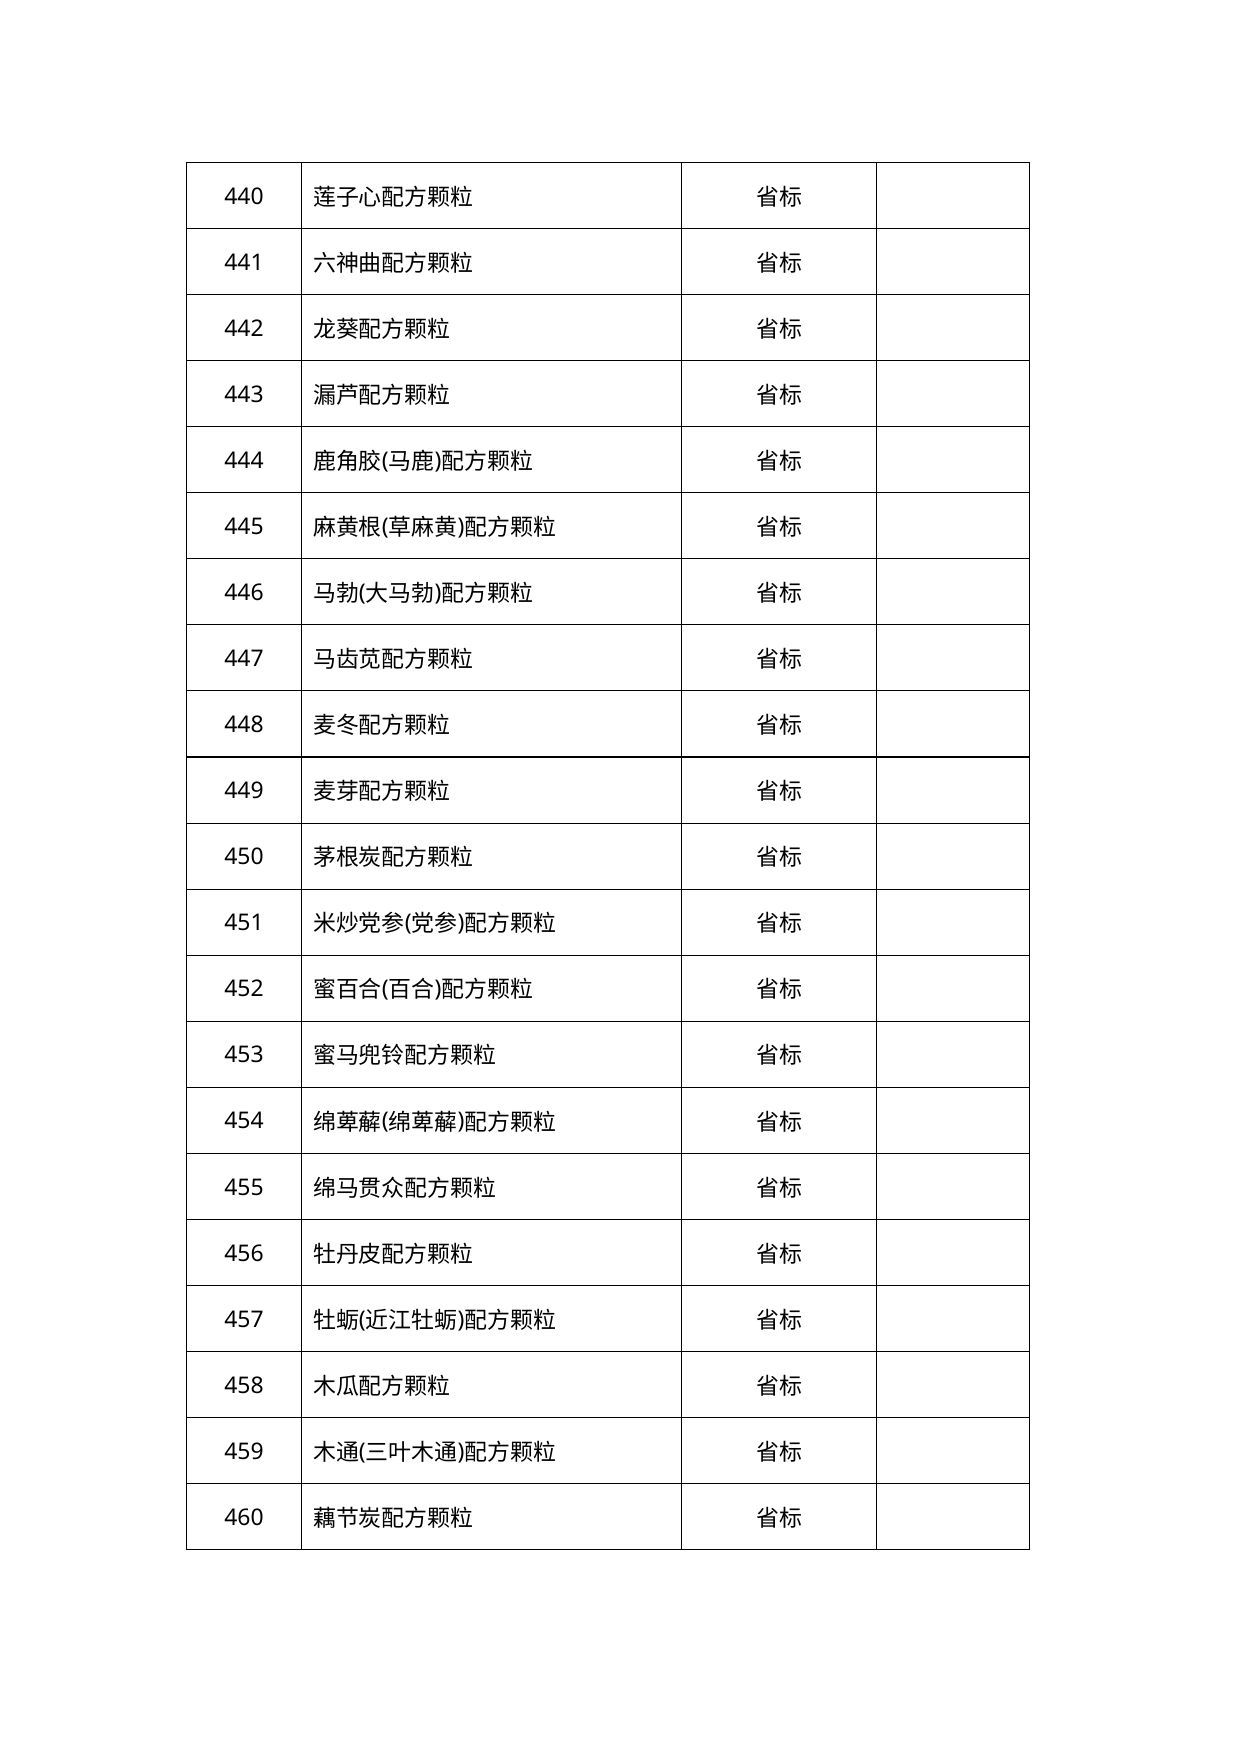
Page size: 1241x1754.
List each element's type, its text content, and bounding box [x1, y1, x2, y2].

table_cell 省标 [682, 1220, 876, 1285]
table_cell 455 [187, 1154, 301, 1219]
table_cell 440 [187, 163, 301, 228]
table_cell 绵萆薢(绵萆薢)配方颗粒 [302, 1088, 681, 1153]
table_cell 442 [187, 295, 301, 360]
table_cell 省标 [682, 1286, 876, 1351]
table_cell [877, 493, 1029, 558]
table_cell 省标 [682, 1418, 876, 1483]
table_cell [877, 295, 1029, 360]
table_cell 454 [187, 1088, 301, 1153]
table_cell [877, 559, 1029, 624]
table_cell 444 [187, 427, 301, 492]
table_cell [877, 361, 1029, 426]
table_cell 省标 [682, 559, 876, 624]
table_cell 麦芽配方颗粒 [302, 758, 681, 822]
table_cell 木瓜配方颗粒 [302, 1352, 681, 1417]
table_cell 省标 [682, 493, 876, 558]
table_cell [877, 1484, 1029, 1549]
table_cell 麻黄根(草麻黄)配方颗粒 [302, 493, 681, 558]
table_cell 省标 [682, 1088, 876, 1153]
table_cell [877, 1286, 1029, 1351]
table_cell 446 [187, 559, 301, 624]
table_cell 马齿苋配方颗粒 [302, 625, 681, 690]
table_cell 龙葵配方颗粒 [302, 295, 681, 360]
table_cell 米炒党参(党参)配方颗粒 [302, 890, 681, 954]
table_cell [877, 625, 1029, 690]
table_cell 省标 [682, 890, 876, 954]
table_cell 茅根炭配方颗粒 [302, 824, 681, 888]
table_cell [877, 758, 1029, 822]
table_cell [877, 824, 1029, 888]
table_cell 牡丹皮配方颗粒 [302, 1220, 681, 1285]
table_cell 莲子心配方颗粒 [302, 163, 681, 228]
table_cell 省标 [682, 691, 876, 756]
table_cell [877, 1220, 1029, 1285]
table_cell 麦冬配方颗粒 [302, 691, 681, 756]
table_cell 省标 [682, 824, 876, 888]
table_cell 449 [187, 758, 301, 822]
table_cell 459 [187, 1418, 301, 1483]
table_cell 452 [187, 956, 301, 1021]
table_cell 省标 [682, 1154, 876, 1219]
table_cell 省标 [682, 163, 876, 228]
table_cell [877, 163, 1029, 228]
table_cell 六神曲配方颗粒 [302, 229, 681, 294]
table_cell [877, 229, 1029, 294]
table_cell 省标 [682, 1022, 876, 1087]
table_cell 450 [187, 824, 301, 888]
table_cell 省标 [682, 625, 876, 690]
table_cell [877, 1022, 1029, 1087]
table_cell [877, 1154, 1029, 1219]
table_cell [877, 1352, 1029, 1417]
table_cell 省标 [682, 758, 876, 822]
table_cell 藕节炭配方颗粒 [302, 1484, 681, 1549]
table_cell 绵马贯众配方颗粒 [302, 1154, 681, 1219]
table_cell 马勃(大马勃)配方颗粒 [302, 559, 681, 624]
table_cell 445 [187, 493, 301, 558]
table_cell 453 [187, 1022, 301, 1087]
table_cell 鹿角胶(马鹿)配方颗粒 [302, 427, 681, 492]
table_cell 443 [187, 361, 301, 426]
table_cell 木通(三叶木通)配方颗粒 [302, 1418, 681, 1483]
table_cell 460 [187, 1484, 301, 1549]
table_cell 447 [187, 625, 301, 690]
table_cell 441 [187, 229, 301, 294]
table_cell 457 [187, 1286, 301, 1351]
table_cell 省标 [682, 361, 876, 426]
table_cell 牡蛎(近江牡蛎)配方颗粒 [302, 1286, 681, 1351]
table_cell [877, 956, 1029, 1021]
table_cell 458 [187, 1352, 301, 1417]
table_cell 448 [187, 691, 301, 756]
table_cell [877, 691, 1029, 756]
table_cell 省标 [682, 229, 876, 294]
table_cell [877, 1088, 1029, 1153]
table_cell 蜜百合(百合)配方颗粒 [302, 956, 681, 1021]
table_cell 省标 [682, 956, 876, 1021]
table_cell [877, 427, 1029, 492]
table_cell 451 [187, 890, 301, 954]
table_cell 省标 [682, 295, 876, 360]
table_cell 456 [187, 1220, 301, 1285]
table_cell [877, 1418, 1029, 1483]
table_cell 漏芦配方颗粒 [302, 361, 681, 426]
table_cell [877, 890, 1029, 954]
table_cell 省标 [682, 1484, 876, 1549]
table_cell 蜜马兜铃配方颗粒 [302, 1022, 681, 1087]
table_cell 省标 [682, 1352, 876, 1417]
table_cell 省标 [682, 427, 876, 492]
